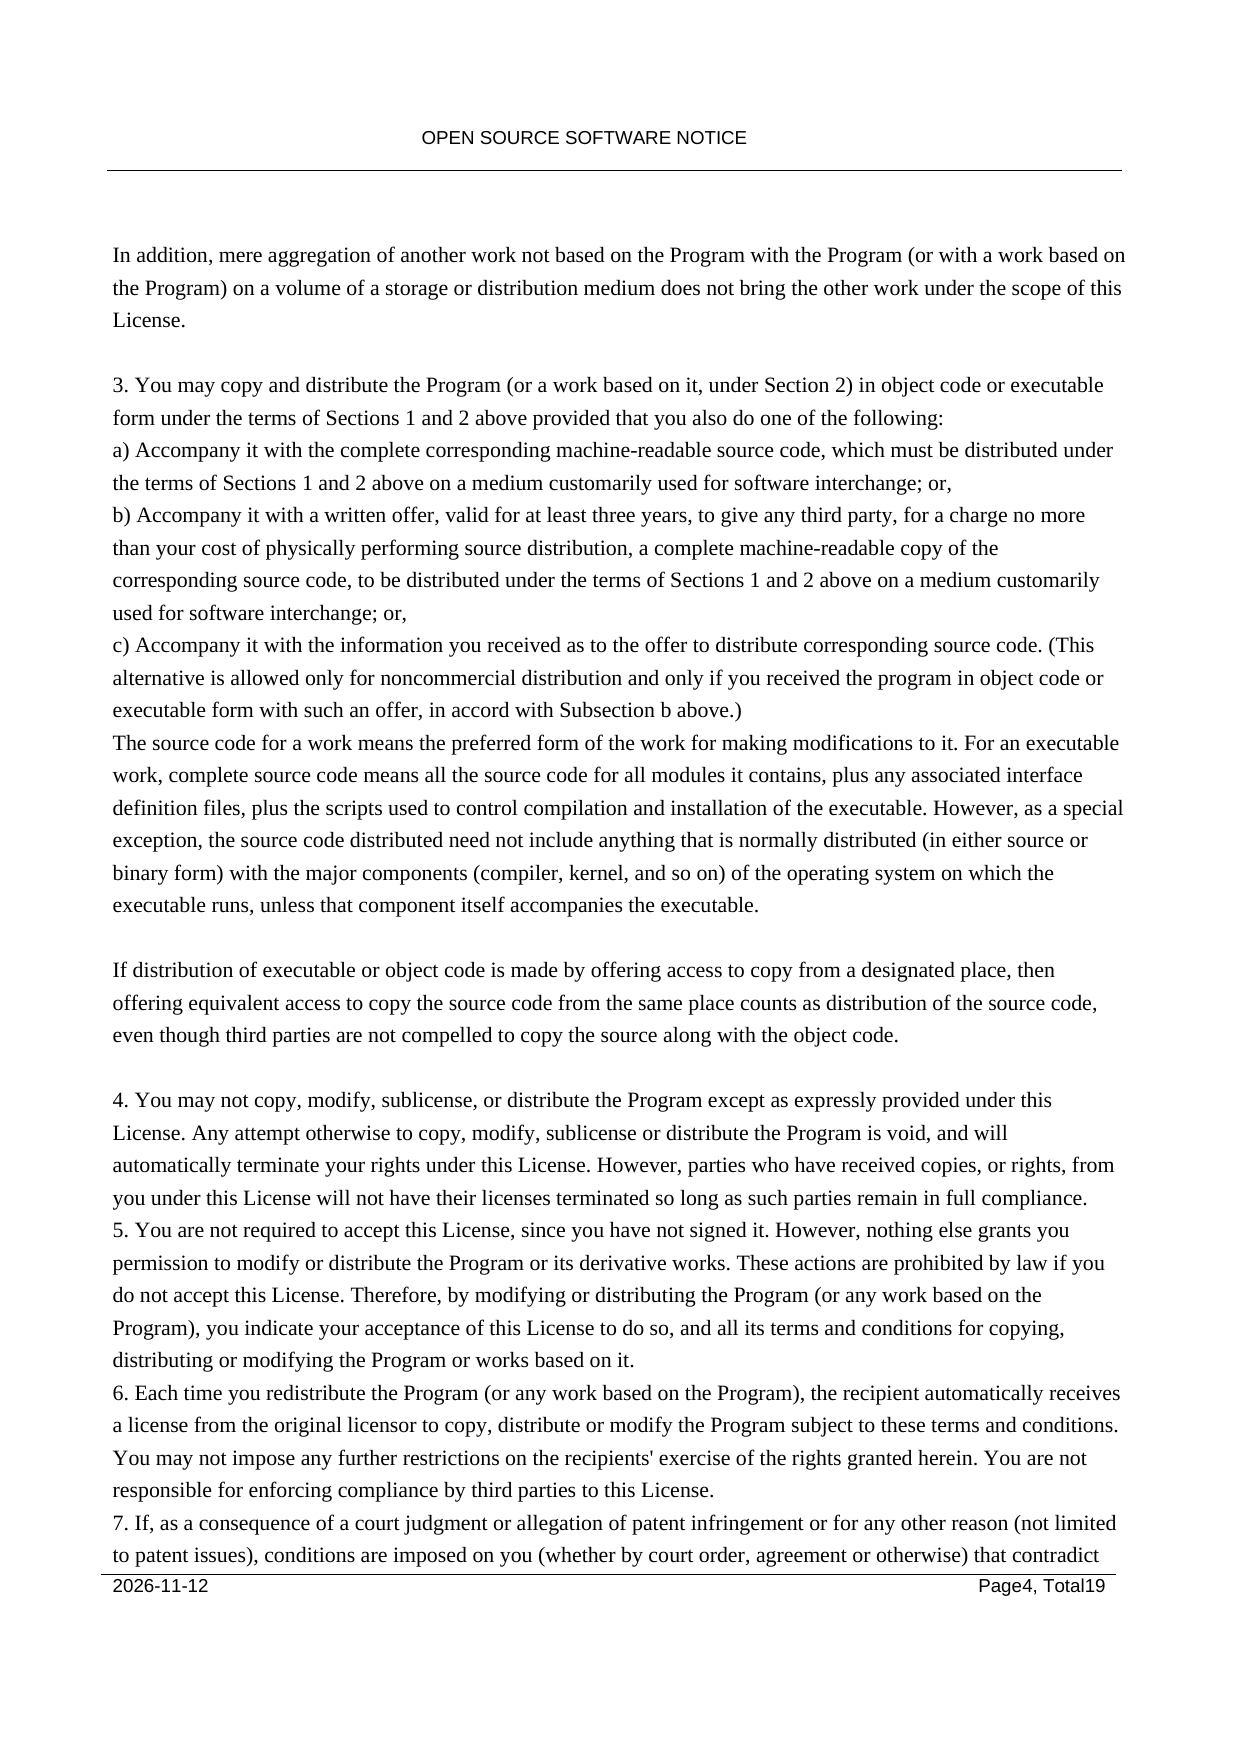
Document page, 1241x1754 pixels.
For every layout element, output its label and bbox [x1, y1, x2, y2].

text [112, 206, 1128, 1571]
